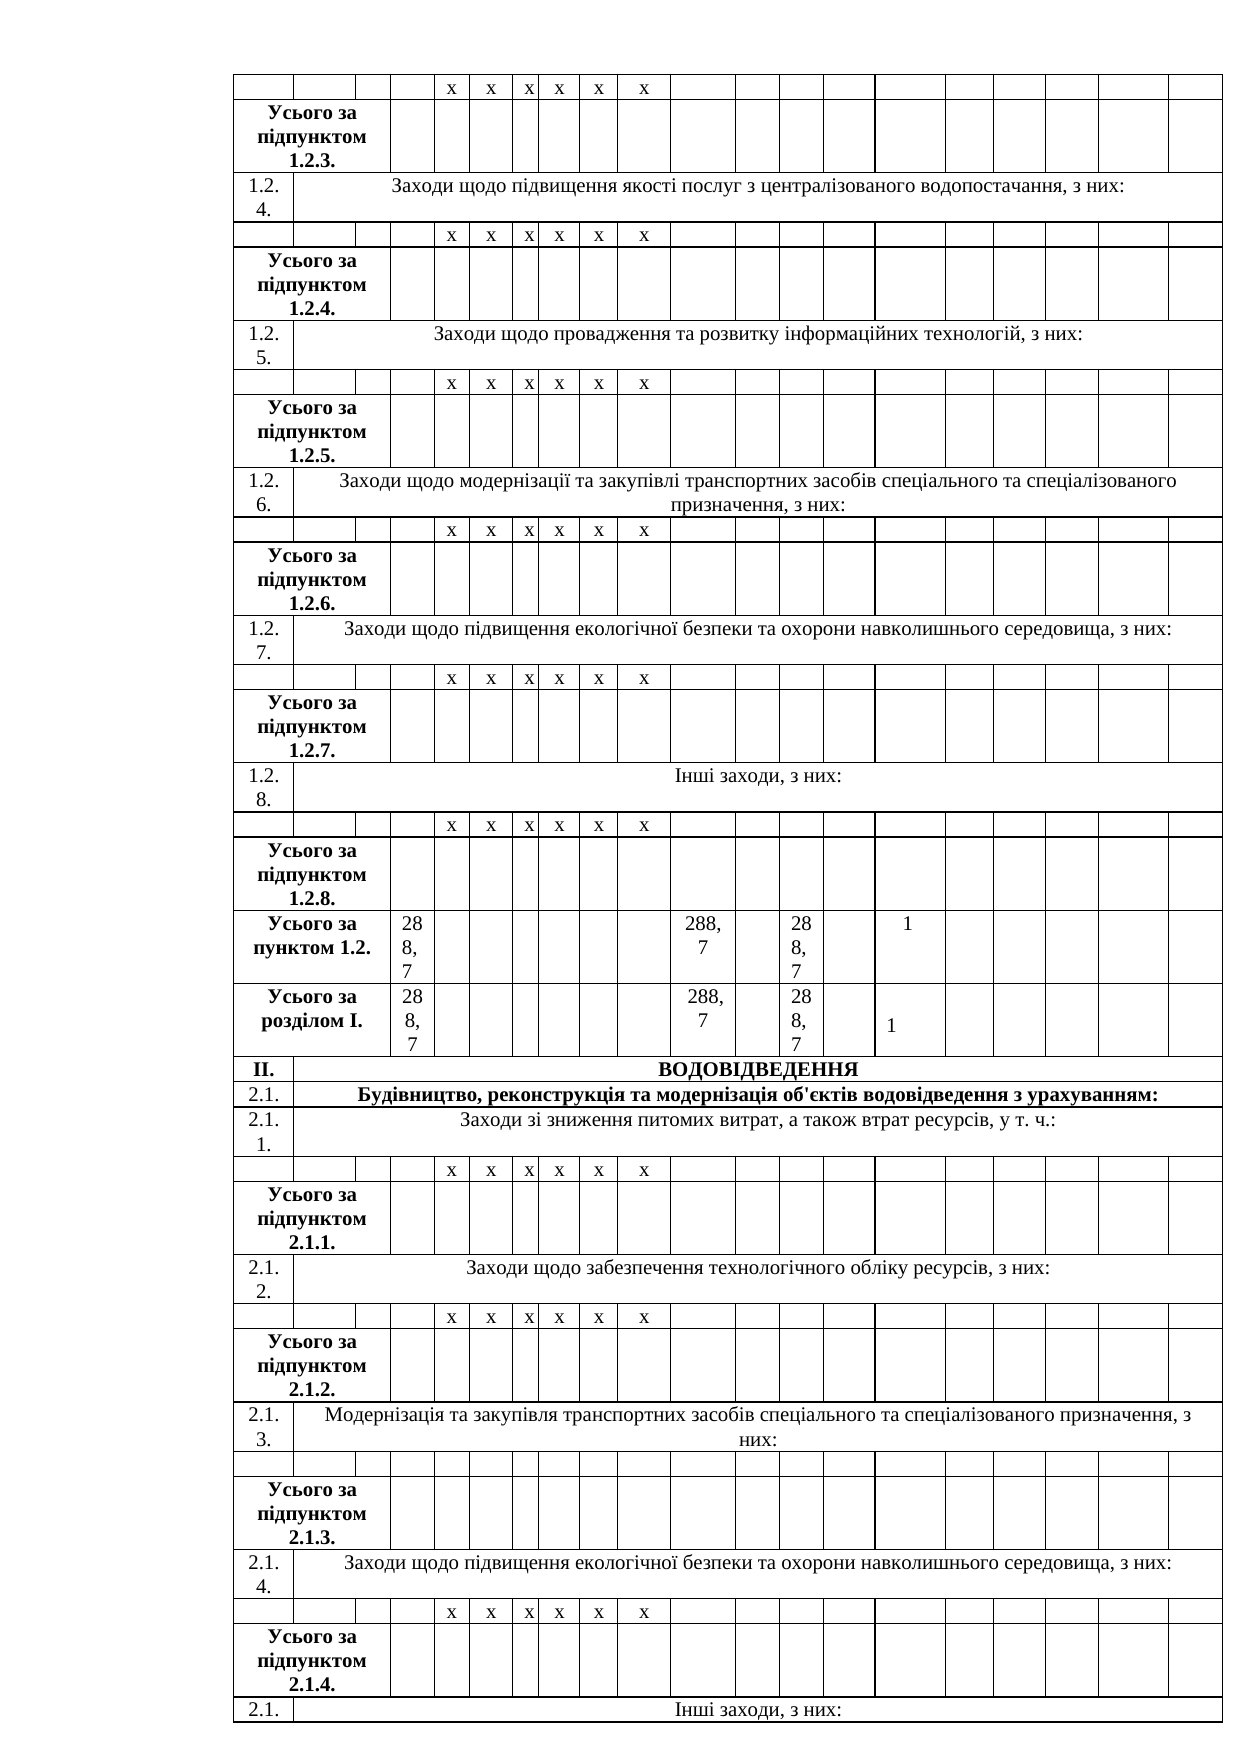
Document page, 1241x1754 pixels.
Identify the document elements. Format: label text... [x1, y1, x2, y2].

table_cell [234, 813, 293, 836]
table_cell [824, 1182, 874, 1254]
table_cell [356, 1304, 390, 1328]
table_cell Усього за підпунктом 2.1.2. [234, 1329, 390, 1401]
table_cell Інші заходи, з них: [294, 1698, 1222, 1721]
table_cell [1099, 911, 1168, 983]
table_cell х [580, 1304, 617, 1328]
table_cell [876, 100, 945, 172]
table_cell [470, 100, 512, 172]
table_cell [671, 370, 735, 394]
table_cell 1.2.4. [234, 173, 293, 221]
table_cell [391, 1329, 434, 1401]
table_cell 288,7 [780, 984, 823, 1056]
table_cell 1 [876, 911, 945, 983]
table_cell [356, 665, 390, 689]
table_cell 2.1.1. [234, 1108, 293, 1156]
table_cell х [618, 1157, 670, 1181]
table_cell [876, 1624, 945, 1696]
table_cell [1046, 1452, 1098, 1476]
table_cell [946, 1624, 993, 1696]
table_cell [356, 1157, 390, 1181]
table_cell [435, 543, 469, 615]
table_cell [1169, 690, 1222, 762]
table_cell [780, 690, 823, 762]
table_cell [946, 370, 993, 394]
table_cell [946, 100, 993, 172]
table_cell Усього за підпунктом 1.2.4. [234, 248, 390, 320]
table_cell Заходи щодо підвищення екологічної безпеки та охорони навколишнього середовища, з них: [294, 1550, 1222, 1598]
table_cell [1099, 838, 1168, 910]
table_cell [824, 248, 874, 320]
table_cell Усього за підпунктом 1.2.5. [234, 395, 390, 467]
table_cell [780, 100, 823, 172]
table_cell х [539, 1304, 579, 1328]
table_cell [824, 395, 874, 467]
table_cell [513, 984, 538, 1056]
table_cell [470, 543, 512, 615]
table_cell [580, 1182, 617, 1254]
table_cell [876, 223, 945, 246]
table_cell [946, 1329, 993, 1401]
table_cell [946, 1477, 993, 1549]
table_cell [994, 1477, 1045, 1549]
table_cell [876, 838, 945, 910]
table_cell [470, 1452, 512, 1476]
table_cell х [513, 1599, 538, 1623]
table_cell х [580, 813, 617, 836]
table_cell [1169, 370, 1222, 394]
table_cell [780, 665, 823, 689]
table_cell 2.1.3. [234, 1403, 293, 1451]
table_cell [234, 223, 293, 246]
table_cell [824, 100, 874, 172]
table_cell [824, 984, 874, 1056]
table_cell [994, 223, 1045, 246]
table_cell [539, 984, 579, 1056]
table_cell [736, 1182, 779, 1254]
table_cell [1099, 248, 1168, 320]
table_cell [994, 690, 1045, 762]
table_cell х [580, 370, 617, 394]
table_cell [671, 1477, 735, 1549]
table_cell [1169, 1477, 1222, 1549]
table_cell [580, 838, 617, 910]
table_cell [1046, 813, 1098, 836]
table_cell [876, 1599, 945, 1623]
table_cell [1046, 911, 1098, 983]
table_cell [824, 370, 874, 394]
table_cell х [513, 370, 538, 394]
table_cell Модернізація та закупівля транспортних засобів спеціального та спеціалізованого призначення, з них: [294, 1403, 1222, 1451]
table_cell [994, 1599, 1045, 1623]
table_cell 288,7 [671, 984, 735, 1056]
table_cell [539, 690, 579, 762]
table_cell [618, 248, 670, 320]
table_cell х [580, 75, 617, 99]
table_cell [736, 911, 779, 983]
table_cell [1169, 223, 1222, 246]
table_cell [435, 1477, 469, 1549]
table_cell [1046, 100, 1098, 172]
table_cell Усього за підпунктом 1.2.7. [234, 690, 390, 762]
table_cell 1 [876, 984, 945, 1056]
table_cell [1169, 518, 1222, 541]
table_cell [780, 1329, 823, 1401]
table_cell [435, 984, 469, 1056]
table_cell х [513, 223, 538, 246]
table_cell [391, 370, 434, 394]
table_cell [994, 838, 1045, 910]
table_cell [513, 690, 538, 762]
table_cell [1046, 1624, 1098, 1696]
table_cell [946, 1182, 993, 1254]
table_cell [876, 75, 945, 99]
table_cell Усього за підпунктом 1.2.6. [234, 543, 390, 615]
table_cell х [513, 518, 538, 541]
table_cell [994, 75, 1045, 99]
table_cell [946, 395, 993, 467]
table_cell [1099, 665, 1168, 689]
table_cell [946, 223, 993, 246]
table_cell [391, 1477, 434, 1549]
table_cell Заходи щодо провадження та розвитку інформаційних технологій, з них: [294, 321, 1222, 369]
table_cell [294, 1304, 355, 1328]
table_cell [356, 813, 390, 836]
table_cell Усього за підпунктом 1.2.8. [234, 838, 390, 910]
table_cell [234, 1452, 293, 1476]
table_cell х [513, 75, 538, 99]
table_cell [391, 248, 434, 320]
table_cell [470, 838, 512, 910]
table_cell [736, 813, 779, 836]
table_cell х [618, 1599, 670, 1623]
table_cell [780, 395, 823, 467]
table_cell [294, 1452, 355, 1476]
table_cell х [539, 1599, 579, 1623]
table_cell [391, 518, 434, 541]
table_cell [580, 543, 617, 615]
table_cell х [539, 518, 579, 541]
table_cell [736, 1599, 779, 1623]
table_cell 2.1.5. [234, 1698, 293, 1721]
table_cell [736, 370, 779, 394]
table_cell [946, 1157, 993, 1181]
table_cell [876, 1452, 945, 1476]
table_cell 2.1.4. [234, 1550, 293, 1598]
table_cell [1099, 1624, 1168, 1696]
table_cell [1169, 1182, 1222, 1254]
table_cell [539, 1452, 579, 1476]
table_cell [294, 1599, 355, 1623]
table_cell [1169, 665, 1222, 689]
table_cell [618, 1624, 670, 1696]
table_cell [1099, 395, 1168, 467]
table_cell [946, 984, 993, 1056]
table_cell [435, 1624, 469, 1696]
table_cell [736, 665, 779, 689]
table_cell [1046, 518, 1098, 541]
table_cell [1046, 1599, 1098, 1623]
table_cell [234, 370, 293, 394]
table_cell [671, 100, 735, 172]
table_cell [994, 543, 1045, 615]
table_cell х [470, 1599, 512, 1623]
table_cell х [539, 1157, 579, 1181]
table_cell [1099, 1304, 1168, 1328]
table_cell х [435, 1304, 469, 1328]
table_cell [513, 543, 538, 615]
table_cell [1099, 1329, 1168, 1401]
table_cell [1046, 1477, 1098, 1549]
table_cell [994, 395, 1045, 467]
table_cell [539, 838, 579, 910]
table_cell [780, 543, 823, 615]
table_cell [391, 838, 434, 910]
table_cell [736, 395, 779, 467]
table_cell [539, 1182, 579, 1254]
table_cell [736, 838, 779, 910]
table_cell [1099, 100, 1168, 172]
table_cell х [435, 370, 469, 394]
table_cell [994, 911, 1045, 983]
table_cell х [470, 223, 512, 246]
table_cell [618, 690, 670, 762]
table_cell х [435, 75, 469, 99]
table_cell [780, 1599, 823, 1623]
table_cell [671, 690, 735, 762]
table_cell х [539, 813, 579, 836]
table_cell [671, 1182, 735, 1254]
table_cell [513, 1452, 538, 1476]
table_cell х [580, 518, 617, 541]
table_cell [994, 1182, 1045, 1254]
table_cell [946, 690, 993, 762]
table_cell [876, 1157, 945, 1181]
table_cell [539, 1624, 579, 1696]
table_cell [539, 1477, 579, 1549]
table_cell [618, 838, 670, 910]
table_cell [946, 518, 993, 541]
table_cell х [470, 813, 512, 836]
table_cell [994, 518, 1045, 541]
table_cell [780, 1182, 823, 1254]
table_cell х [470, 1304, 512, 1328]
table_cell [294, 1157, 355, 1181]
table_cell [824, 75, 874, 99]
table_cell [946, 813, 993, 836]
table_cell [946, 665, 993, 689]
table_cell [1046, 223, 1098, 246]
table_cell х [513, 813, 538, 836]
table_cell х [618, 75, 670, 99]
table_cell Усього за підпунктом 1.2.3. [234, 100, 390, 172]
table_cell [1046, 395, 1098, 467]
table_cell [1046, 665, 1098, 689]
table_cell [435, 100, 469, 172]
table_cell [994, 1304, 1045, 1328]
table_cell х [580, 665, 617, 689]
table_cell [435, 1182, 469, 1254]
table_cell 288,7 [391, 984, 434, 1056]
table_cell [736, 1304, 779, 1328]
table_cell [1046, 1157, 1098, 1181]
table_cell [539, 248, 579, 320]
table_cell [513, 395, 538, 467]
table_cell [1099, 1477, 1168, 1549]
table_cell х [539, 223, 579, 246]
table_cell [391, 100, 434, 172]
table_cell [1169, 75, 1222, 99]
table_cell [824, 1624, 874, 1696]
table_cell Заходи зі зниження питомих витрат, а також втрат ресурсів, у т. ч.: [294, 1108, 1222, 1156]
table_cell [780, 1157, 823, 1181]
table_cell [736, 248, 779, 320]
table_cell [1169, 1624, 1222, 1696]
table_cell [513, 838, 538, 910]
table_cell [1046, 75, 1098, 99]
table_cell [671, 1157, 735, 1181]
table_cell [580, 395, 617, 467]
table_cell [1099, 223, 1168, 246]
table_cell х [618, 370, 670, 394]
table_cell [1169, 248, 1222, 320]
table_cell [356, 1599, 390, 1623]
table_cell [294, 223, 355, 246]
table_cell [780, 75, 823, 99]
table_cell [1169, 543, 1222, 615]
table_cell х [539, 75, 579, 99]
table_cell [470, 984, 512, 1056]
table_cell [391, 1624, 434, 1696]
table_cell х [513, 1157, 538, 1181]
table_cell [470, 1624, 512, 1696]
table_cell х [435, 1599, 469, 1623]
table_cell [736, 75, 779, 99]
table_cell 288,7 [671, 911, 735, 983]
table_cell [391, 1599, 434, 1623]
table_cell [513, 100, 538, 172]
table_cell [1046, 984, 1098, 1056]
table_cell [580, 1329, 617, 1401]
table_cell Усього за підпунктом 2.1.3. [234, 1477, 390, 1549]
table_cell х [580, 1599, 617, 1623]
table_cell [946, 838, 993, 910]
table_cell [580, 984, 617, 1056]
table_cell [946, 1452, 993, 1476]
table_cell [539, 543, 579, 615]
table_cell [736, 1157, 779, 1181]
table_cell II. [234, 1057, 293, 1081]
table_cell [736, 1477, 779, 1549]
table_cell [391, 665, 434, 689]
table_cell [580, 911, 617, 983]
table_cell [994, 1157, 1045, 1181]
table_cell [671, 518, 735, 541]
table_cell [946, 1599, 993, 1623]
table_cell [671, 75, 735, 99]
table_cell [356, 223, 390, 246]
table_cell [1099, 813, 1168, 836]
table_cell [470, 690, 512, 762]
table_cell [780, 1477, 823, 1549]
table_cell [391, 1452, 434, 1476]
table_cell 288,7 [391, 911, 434, 983]
table_cell [618, 1182, 670, 1254]
table_cell [391, 690, 434, 762]
table_cell [234, 1157, 293, 1181]
table_cell 2.1.2. [234, 1255, 293, 1303]
table_cell [1099, 1182, 1168, 1254]
table_cell [876, 395, 945, 467]
table_cell [946, 75, 993, 99]
table_cell [470, 1329, 512, 1401]
table_cell [994, 1452, 1045, 1476]
table_cell [736, 223, 779, 246]
table_cell [736, 1329, 779, 1401]
table_cell х [513, 1304, 538, 1328]
table_cell [824, 1599, 874, 1623]
table_cell [356, 75, 390, 99]
table_cell х [435, 518, 469, 541]
table_cell х [470, 1157, 512, 1181]
table_cell [391, 1182, 434, 1254]
table_cell [1046, 838, 1098, 910]
table_cell [736, 1452, 779, 1476]
table_cell [824, 1329, 874, 1401]
table_cell [618, 543, 670, 615]
table_cell [876, 690, 945, 762]
table_cell [1099, 370, 1168, 394]
table_cell [824, 1157, 874, 1181]
table_cell [391, 223, 434, 246]
table_cell [294, 518, 355, 541]
table_cell х [618, 813, 670, 836]
table_cell [876, 813, 945, 836]
table_cell [1169, 1157, 1222, 1181]
table_cell [1046, 1329, 1098, 1401]
table_cell [780, 1304, 823, 1328]
table_cell [513, 911, 538, 983]
table_cell [671, 223, 735, 246]
table_cell [876, 518, 945, 541]
table_cell [824, 1477, 874, 1549]
table_cell [234, 1304, 293, 1328]
table_cell [1099, 518, 1168, 541]
table_cell х [470, 370, 512, 394]
table_cell [946, 1304, 993, 1328]
table_cell [1099, 543, 1168, 615]
table_cell 1.2.6. [234, 468, 293, 516]
table_cell [824, 665, 874, 689]
table_cell [513, 1182, 538, 1254]
table_cell [294, 75, 355, 99]
table_cell [294, 370, 355, 394]
table_cell х [435, 665, 469, 689]
table_cell [618, 1329, 670, 1401]
table_cell [824, 911, 874, 983]
table_cell [618, 100, 670, 172]
table_cell [994, 100, 1045, 172]
table_cell [513, 1329, 538, 1401]
table_cell [824, 690, 874, 762]
table_cell [470, 395, 512, 467]
table_cell [780, 248, 823, 320]
table_cell [1046, 248, 1098, 320]
table_cell [876, 1182, 945, 1254]
table_cell [294, 813, 355, 836]
table_cell [671, 813, 735, 836]
table_cell [671, 1452, 735, 1476]
table_cell [618, 984, 670, 1056]
table_cell [671, 1624, 735, 1696]
table_cell [876, 370, 945, 394]
table_cell [470, 1182, 512, 1254]
table_cell [391, 813, 434, 836]
table_cell [876, 248, 945, 320]
table_cell [876, 1477, 945, 1549]
table_cell [539, 911, 579, 983]
table_cell [1169, 813, 1222, 836]
table_cell [780, 813, 823, 836]
table_cell х [470, 75, 512, 99]
table_cell [736, 1624, 779, 1696]
table_cell [470, 911, 512, 983]
table_cell 2.1. [234, 1082, 293, 1106]
table_cell [435, 395, 469, 467]
table_cell х [539, 665, 579, 689]
table_cell [946, 543, 993, 615]
table_cell Інші заходи, з них: [294, 763, 1222, 811]
table_cell [994, 984, 1045, 1056]
table_cell [435, 911, 469, 983]
table_cell [1046, 543, 1098, 615]
table_cell ВОДОВІДВЕДЕННЯ [294, 1057, 1222, 1081]
table_cell Заходи щодо підвищення екологічної безпеки та охорони навколишнього середовища, з них: [294, 616, 1222, 664]
table_cell [391, 1157, 434, 1181]
table_cell [356, 518, 390, 541]
table_cell [736, 518, 779, 541]
table_cell х [470, 518, 512, 541]
table_cell [580, 1624, 617, 1696]
table_cell [618, 395, 670, 467]
table_cell Усього за розділом I. [234, 984, 390, 1056]
table_cell [435, 690, 469, 762]
table_cell [513, 1624, 538, 1696]
table_cell [824, 1452, 874, 1476]
table_cell [994, 665, 1045, 689]
table_cell х [539, 370, 579, 394]
table_cell [876, 1304, 945, 1328]
table_cell [1169, 984, 1222, 1056]
table_cell х [513, 665, 538, 689]
table_cell х [618, 223, 670, 246]
table_cell [994, 1329, 1045, 1401]
table_cell Усього за підпунктом 2.1.1. [234, 1182, 390, 1254]
table_cell [946, 911, 993, 983]
table_cell [780, 838, 823, 910]
table_cell [234, 75, 293, 99]
table_cell х [618, 665, 670, 689]
table_cell [1099, 690, 1168, 762]
table_cell [671, 543, 735, 615]
table_cell [824, 518, 874, 541]
table_cell [470, 1477, 512, 1549]
table_cell [876, 1329, 945, 1401]
table_cell [736, 984, 779, 1056]
table_cell Будівництво, реконструкція та модернізація об'єктів водовідведення з урахуванням: [294, 1082, 1222, 1106]
table_cell [824, 223, 874, 246]
table_cell [1046, 690, 1098, 762]
table_cell [618, 1477, 670, 1549]
table_cell [824, 1304, 874, 1328]
table_cell [671, 665, 735, 689]
table_cell [513, 1477, 538, 1549]
table_cell [539, 1329, 579, 1401]
table_cell [435, 248, 469, 320]
table_cell [435, 1329, 469, 1401]
table_cell [1099, 75, 1168, 99]
table_cell [470, 248, 512, 320]
table_cell 288,7 [780, 911, 823, 983]
table_cell [580, 100, 617, 172]
table_cell Усього за пунктом 1.2. [234, 911, 390, 983]
table_cell [435, 838, 469, 910]
table_cell [780, 1452, 823, 1476]
table_cell [1169, 1304, 1222, 1328]
table_cell [580, 1477, 617, 1549]
table_cell [391, 1304, 434, 1328]
table_cell [1169, 911, 1222, 983]
table_cell х [435, 813, 469, 836]
table_cell х [435, 1157, 469, 1181]
table_cell [1099, 1157, 1168, 1181]
table_cell Заходи щодо забезпечення технологічного обліку ресурсів, з них: [294, 1255, 1222, 1303]
table_cell [234, 1599, 293, 1623]
table_cell [1046, 370, 1098, 394]
table_cell [539, 100, 579, 172]
table_cell [234, 665, 293, 689]
table_cell [539, 395, 579, 467]
table_cell [618, 1452, 670, 1476]
table_cell [391, 395, 434, 467]
table_cell [580, 248, 617, 320]
table_cell х [435, 223, 469, 246]
table_cell 1.2.8. [234, 763, 293, 811]
table_cell Заходи щодо підвищення якості послуг з централізованого водопостачання, з них: [294, 173, 1222, 221]
table_cell [1169, 838, 1222, 910]
table_cell [780, 1624, 823, 1696]
table_cell [513, 248, 538, 320]
table_cell [736, 100, 779, 172]
table_cell [1046, 1304, 1098, 1328]
table_cell [824, 838, 874, 910]
table_cell [234, 518, 293, 541]
table_cell [780, 223, 823, 246]
table_cell х [580, 223, 617, 246]
table_cell [1099, 1452, 1168, 1476]
table_cell [1169, 100, 1222, 172]
table_cell [1169, 1329, 1222, 1401]
table_cell [1169, 1452, 1222, 1476]
table_cell [671, 248, 735, 320]
table_cell [1169, 1599, 1222, 1623]
table_cell [824, 543, 874, 615]
table_cell [391, 543, 434, 615]
table_cell [580, 690, 617, 762]
table_cell [356, 370, 390, 394]
table_cell [618, 911, 670, 983]
table_cell [1099, 1599, 1168, 1623]
table_cell [294, 665, 355, 689]
table_cell [671, 1304, 735, 1328]
table_cell [671, 1599, 735, 1623]
table_cell [1099, 984, 1168, 1056]
table_cell [876, 665, 945, 689]
table_cell [876, 543, 945, 615]
table_cell [994, 370, 1045, 394]
table_cell х [618, 518, 670, 541]
table_cell х [470, 665, 512, 689]
table_cell [994, 813, 1045, 836]
table_cell [671, 1329, 735, 1401]
table_cell Заходи щодо модернізації та закупівлі транспортних засобів спеціального та спеціалізованого призначення, з них: [294, 468, 1222, 516]
table_cell х [580, 1157, 617, 1181]
table_cell [1046, 1182, 1098, 1254]
table_cell [946, 248, 993, 320]
table_cell [391, 75, 434, 99]
table_cell [994, 1624, 1045, 1696]
table_cell [994, 248, 1045, 320]
table_cell [580, 1452, 617, 1476]
table_cell 1.2.5. [234, 321, 293, 369]
table_cell [435, 1452, 469, 1476]
table_cell [1169, 395, 1222, 467]
table_cell [780, 518, 823, 541]
table_cell х [618, 1304, 670, 1328]
table_cell [824, 813, 874, 836]
table_cell [736, 690, 779, 762]
table_cell 1.2.7. [234, 616, 293, 664]
table_cell [671, 838, 735, 910]
table_cell [780, 370, 823, 394]
table_cell [736, 543, 779, 615]
table_cell Усього за підпунктом 2.1.4. [234, 1624, 390, 1696]
table_cell [356, 1452, 390, 1476]
table_cell [671, 395, 735, 467]
